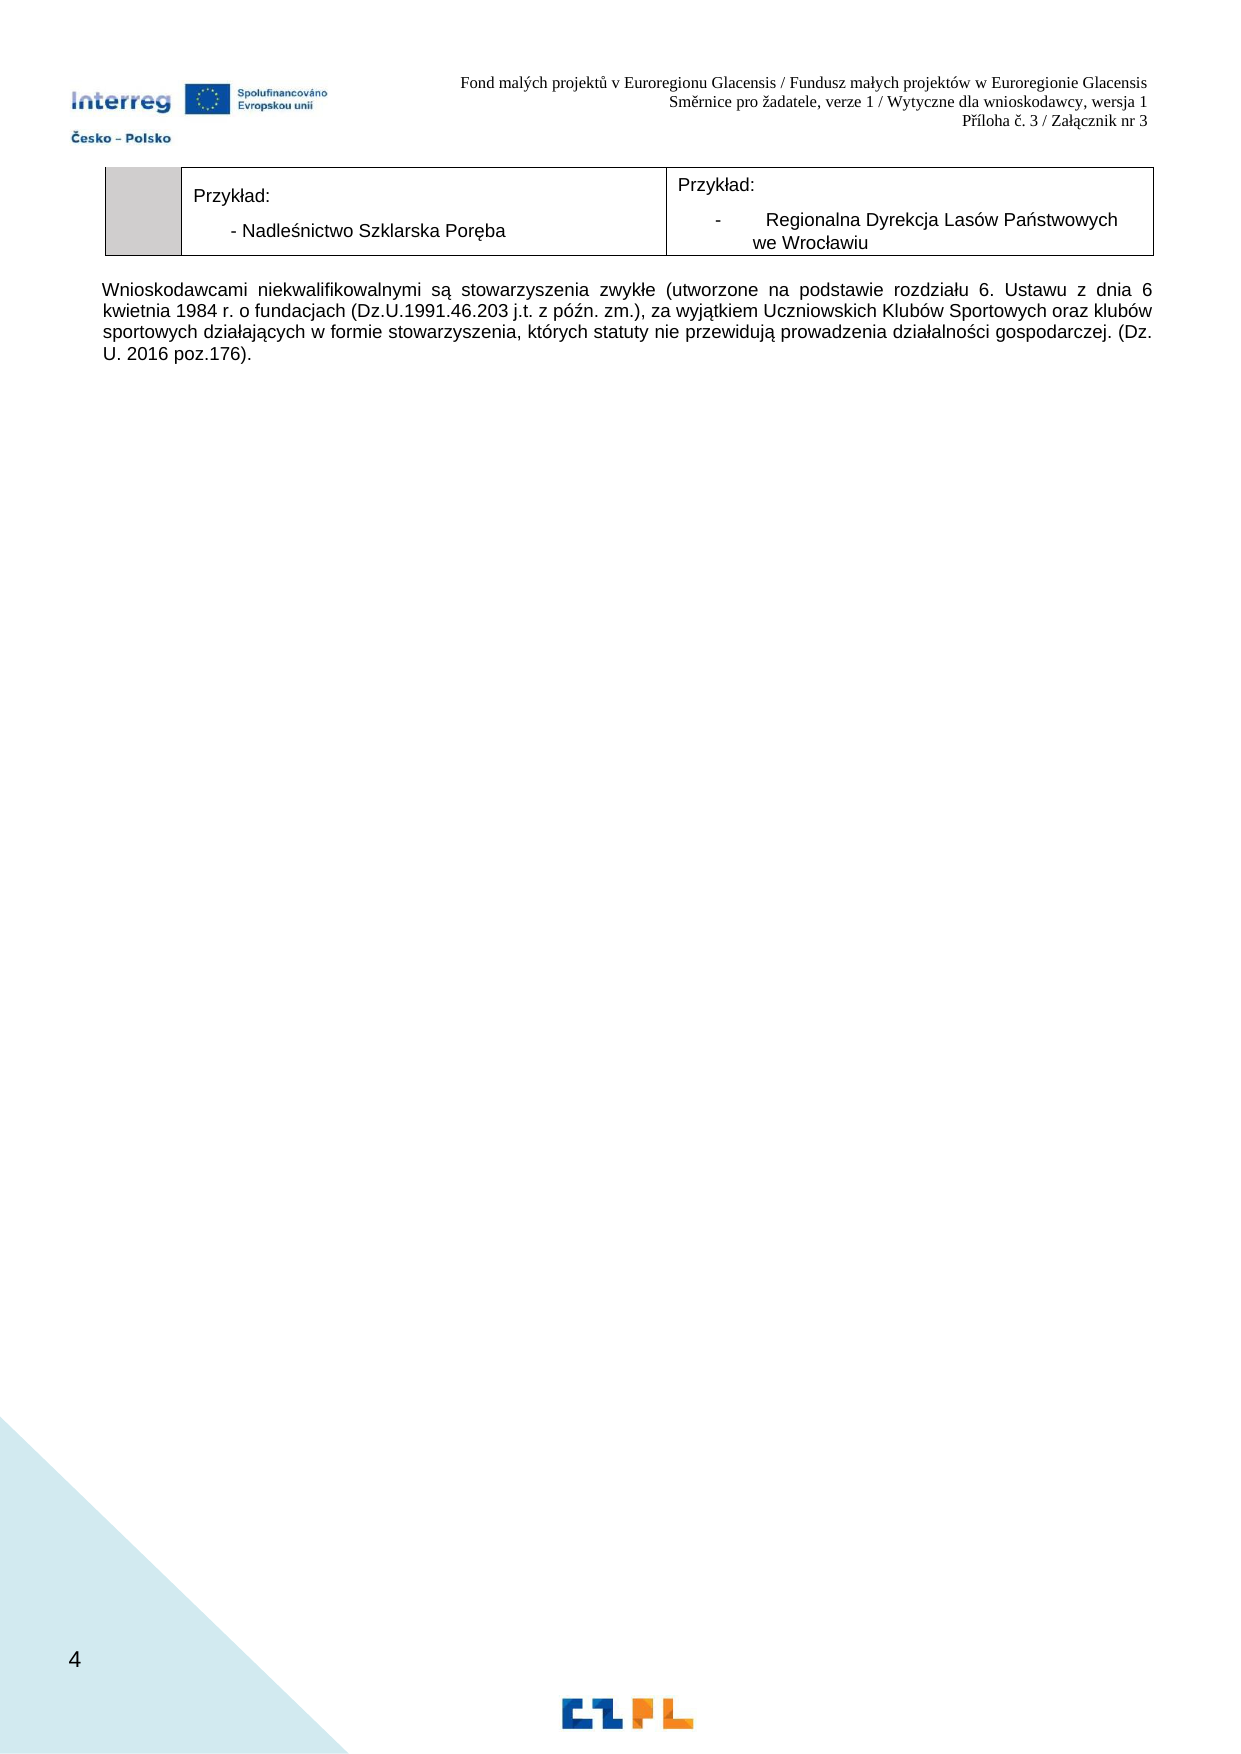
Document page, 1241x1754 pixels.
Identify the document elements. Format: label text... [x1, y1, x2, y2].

picture [69, 80, 329, 146]
table_header Przykład: - Nadleśnictwo Szklarska Poręba [182, 168, 666, 255]
picture [558, 1695, 697, 1732]
subtitle Wnioskodawcami niekwalifikowalnymi są stowarzyszenia zwykłe (utworzone na podstawie rozdziału 6. Ustawu z dnia 6 kwietnia 1984 r. o fundacjach (Dz.U.1991.46.203 j.t. z późn. zm.), za wyjątkiem Uczniowskich Klubów Sportowych oraz klubów sportowych działających w formie stowarzyszenia, których statuty nie przewidują prowadzenia działalności gospodarczej. (Dz. U. 2016 poz.176). [102, 279, 1153, 364]
table_header [106, 167, 181, 255]
table_header Przykład: - Regionalna Dyrekcja Lasów Państwowych we Wrocławiu [667, 168, 1153, 255]
